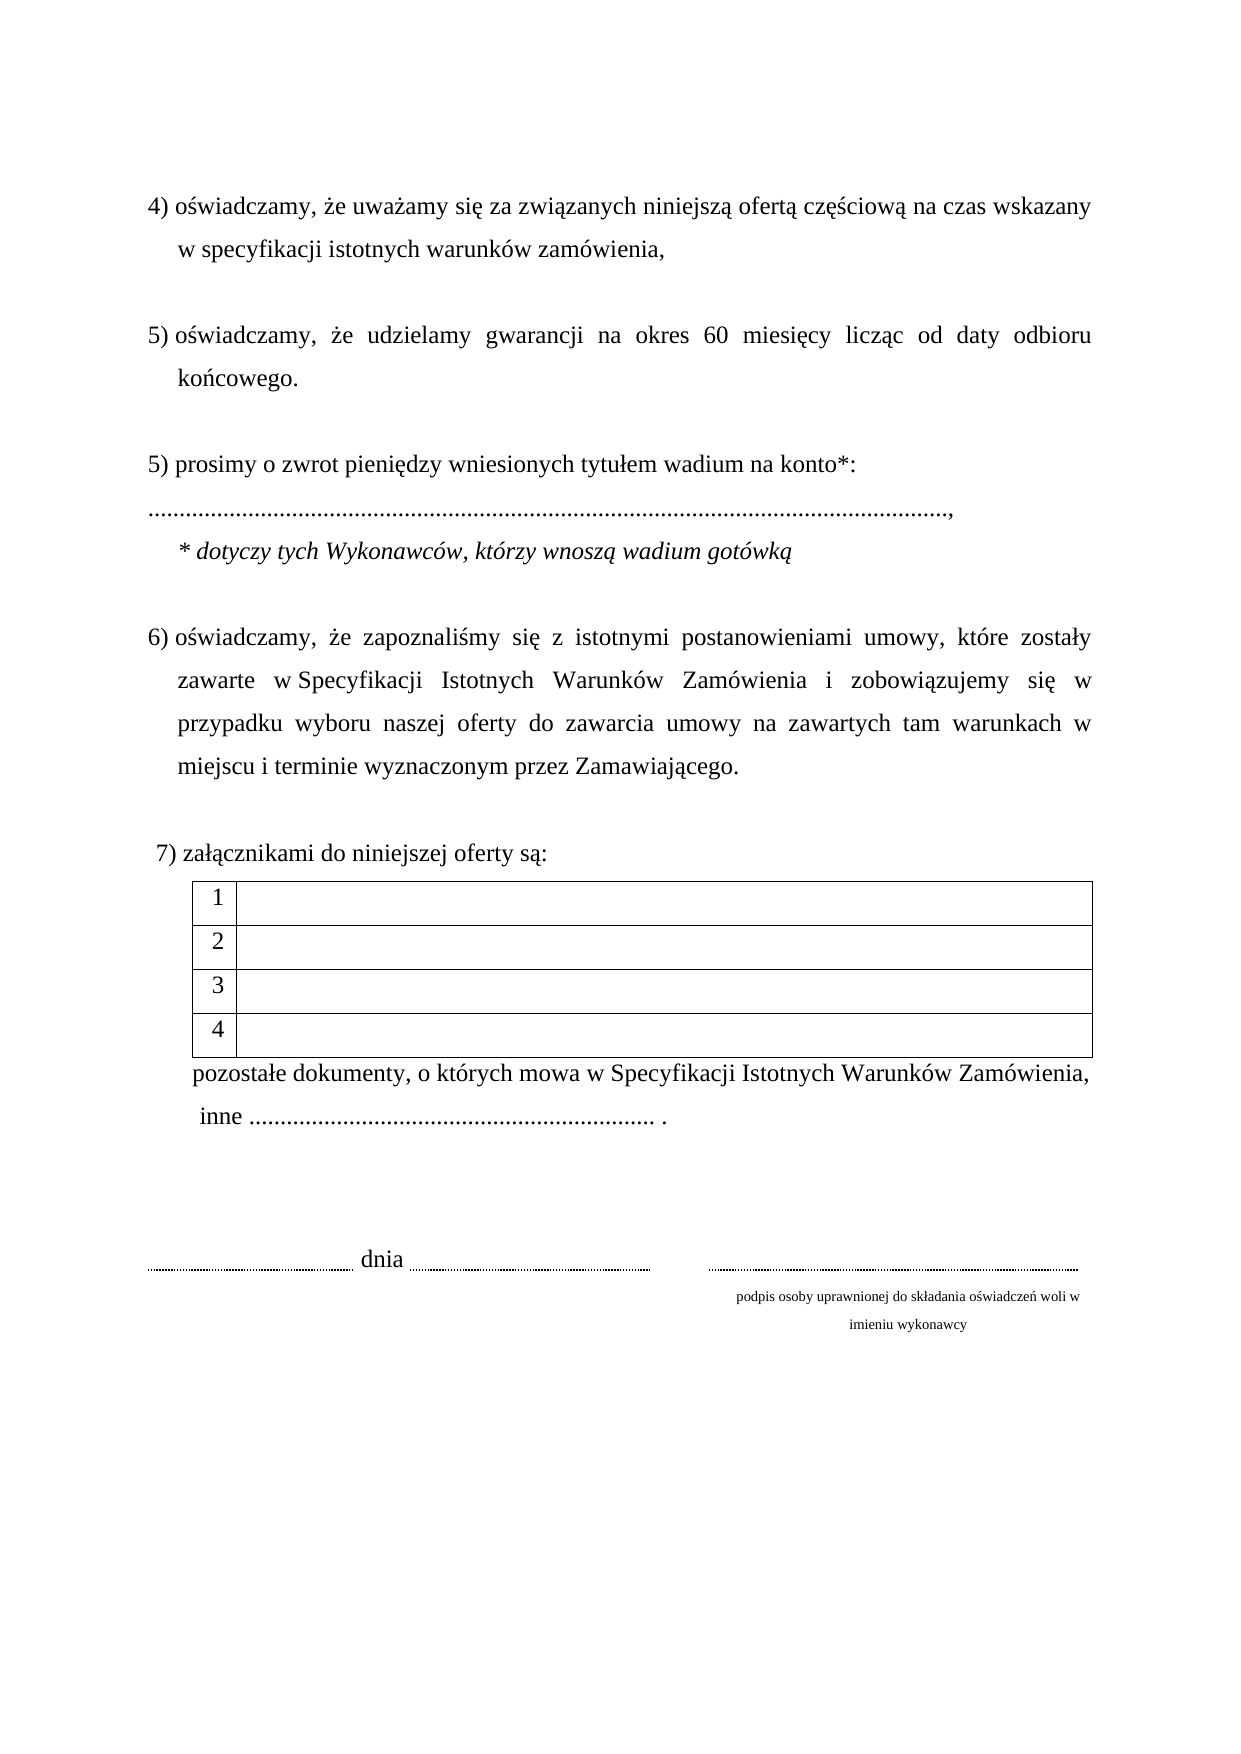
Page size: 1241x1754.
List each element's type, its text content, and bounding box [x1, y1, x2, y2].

text dnia [148, 1244, 1093, 1273]
table_cell [237, 926, 1092, 969]
table_cell 3 [193, 970, 236, 1013]
table_cell [237, 1014, 1092, 1057]
text 5) prosimy o zwrot pieniędzy wniesionych tytułem wadium na konto*: [148, 449, 1093, 478]
table_cell [237, 970, 1092, 1013]
text podpis osoby uprawnionej do składania oświadczeń woli w imieniu wykonawcy [723, 1287, 1093, 1345]
table_cell 4 [193, 1014, 236, 1057]
text pozostałe dokumenty, o których mowa w Specyfikacji Istotnych Warunków Zamówienia, [192, 1058, 1093, 1087]
text 6) oświadczamy, że zapoznaliśmy się z istotnymi postanowieniami umowy, które zostały zawarte w Specyfikacji Istotnych Warunków Zamówienia i zobowiązujemy się w przypadku wyboru naszej oferty do zawarcia umowy na zawartych tam warunkach w miejscu i terminie wyznaczonym przez Zamawiającego. [148, 622, 1093, 780]
text 4) oświadczamy, że uważamy się za związanych niniejszą ofertą częściową na czas wskazany w specyfikacji istotnych warunków zamówienia, [148, 191, 1093, 263]
text inne ................................................................. . [148, 1101, 1093, 1130]
table_cell 2 [193, 926, 236, 969]
text 5) oświadczamy, że udzielamy gwarancji na okres 60 miesięcy licząc od daty odbioru końcowego. [148, 320, 1093, 392]
text * dotyczy tych Wykonawców, którzy wnoszą wadium gotówką [177, 536, 1093, 564]
table_header 1 [193, 882, 236, 925]
table_header [237, 882, 1092, 925]
text ................................................................................................................................, [148, 493, 1093, 521]
text 7) załącznikami do niniejszej oferty są: [156, 838, 1093, 866]
